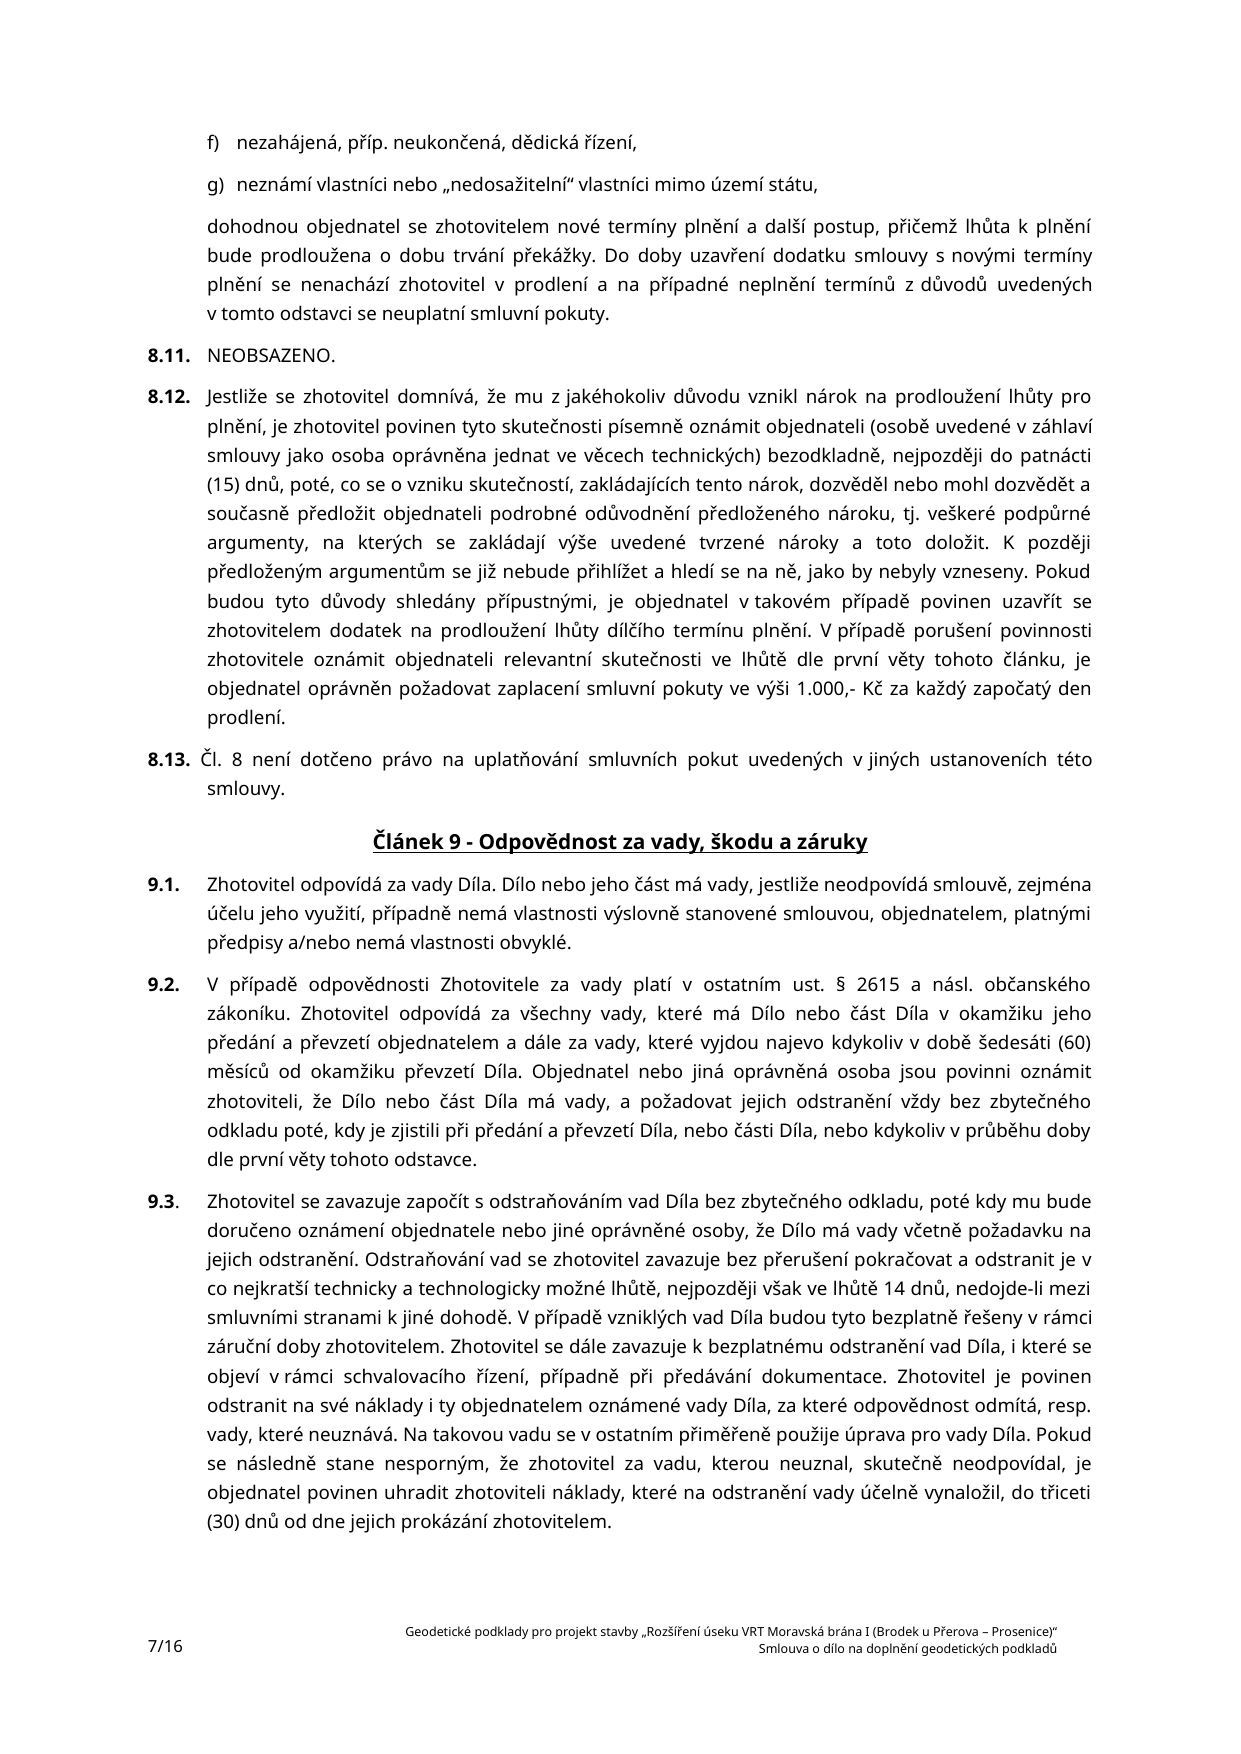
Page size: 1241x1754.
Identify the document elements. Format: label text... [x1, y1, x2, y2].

text 9.3. Zhotovitel se zavazuje započít s odstraňováním vad Díla bez zbytečného odkladu, poté kdy mu bude doručeno oznámení objednatele nebo jiné oprávněné osoby, že Dílo má vady včetně požadavku na jejich odstranění. Odstraňování vad se zhotovitel zavazuje bez přerušení pokračovat a odstranit je v co nejkratší technicky a technologicky možné lhůtě, nejpozději však ve lhůtě 14 dnů, nedojde-li mezi smluvními stranami k jiné dohodě. V případě vzniklých vad Díla budou tyto bezplatně řešeny v rámci záruční doby zhotovitelem. Zhotovitel se dále zavazuje k bezplatnému odstranění vad Díla, i které se objeví v rámci schvalovacího řízení, případně při předávání dokumentace. Zhotovitel je povinen odstranit na své náklady i ty objednatelem oznámené vady Díla, za které odpovědnost odmítá, resp. vady, které neuznává. Na takovou vadu se v ostatním přiměřeně použije úprava pro vady Díla. Pokud se následně stane nesporným, že zhotovitel za vadu, kterou neuznal, skutečně neodpovídal, je objednatel povinen uhradit zhotoviteli náklady, které na odstranění vady účelně vynaložil, do třiceti (30) dnů od dne jejich prokázání zhotovitelem. [148, 1185, 1092, 1535]
text f) nezahájená, příp. neukončená, dědická řízení, [207, 126, 1092, 156]
subtitle 9.2. V případě odpovědnosti Zhotovitele za vady platí v ostatním ust. § 2615 a násl. občanského zákoníku. Zhotovitel odpovídá za všechny vady, které má Dílo nebo část Díla v okamžiku jeho předání a převzetí objednatelem a dále za vady, které vyjdou najevo kdykoliv v době šedesáti (60) měsíců od okamžiku převzetí Díla. Objednatel nebo jiná oprávněná osoba jsou povinni oznámit zhotoviteli, že Dílo nebo část Díla má vady, a požadovat jejich odstranění vždy bez zbytečného odkladu poté, kdy je zjistili při předání a převzetí Díla, nebo části Díla, nebo kdykoliv v průběhu doby dle první věty tohoto odstavce. [148, 968, 1092, 1172]
text dohodnou objednatel se zhotovitelem nové termíny plnění a další postup, přičemž lhůta k plnění bude prodloužena o dobu trvání překážky. Do doby uzavření dodatku smlouvy s novými termíny plnění se nenachází zhotovitel v prodlení a na případné neplnění termínů z důvodů uvedených v tomto odstavci se neuplatní smluvní pokuty. [207, 210, 1092, 326]
subtitle 9.1. Zhotovitel odpovídá za vady Díla. Dílo nebo jeho část má vady, jestliže neodpovídá smlouvě, zejména účelu jeho využití, případně nemá vlastnosti výslovně stanovené smlouvou, objednatelem, platnými předpisy a/nebo nemá vlastnosti obvyklé. [148, 868, 1092, 956]
text 8.13. Čl. 8 není dotčeno právo na uplatňování smluvních pokut uvedených v jiných ustanoveních této smlouvy. [148, 743, 1092, 801]
text 8.12. Jestliže se zhotovitel domnívá, že mu z jakéhokoliv důvodu vznikl nárok na prodloužení lhůty pro plnění, je zhotovitel povinen tyto skutečnosti písemně oznámit objednateli (osobě uvedené v záhlaví smlouvy jako osoba oprávněna jednat ve věcech technických) bezodkladně, nejpozději do patnácti (15) dnů, poté, co se o vzniku skutečností, zakládajících tento nárok, dozvěděl nebo mohl dozvědět a současně předložit objednateli podrobné odůvodnění předloženého nároku, tj. veškeré podpůrné argumenty, na kterých se zakládají výše uvedené tvrzené nároky a toto doložit. K později předloženým argumentům se již nebude přihlížet a hledí se na ně, jako by nebyly vzneseny. Pokud budou tyto důvody shledány přípustnými, je objednatel v takovém případě povinen uzavřít se zhotovitelem dodatek na prodloužení lhůty dílčího termínu plnění. V případě porušení povinnosti zhotovitele oznámit objednateli relevantní skutečnosti ve lhůtě dle první věty tohoto článku, je objednatel oprávněn požadovat zaplacení smluvní pokuty ve výši 1.000,- Kč za každý započatý den prodlení. [148, 381, 1092, 731]
text g) neznámí vlastníci nebo „nedosažitelní“ vlastníci mimo území státu, [207, 168, 1092, 197]
text 8.11. NEOBSAZENO. [148, 339, 1092, 368]
subtitle Článek 9 - Odpovědnost za vady, škodu a záruky [148, 826, 1092, 856]
